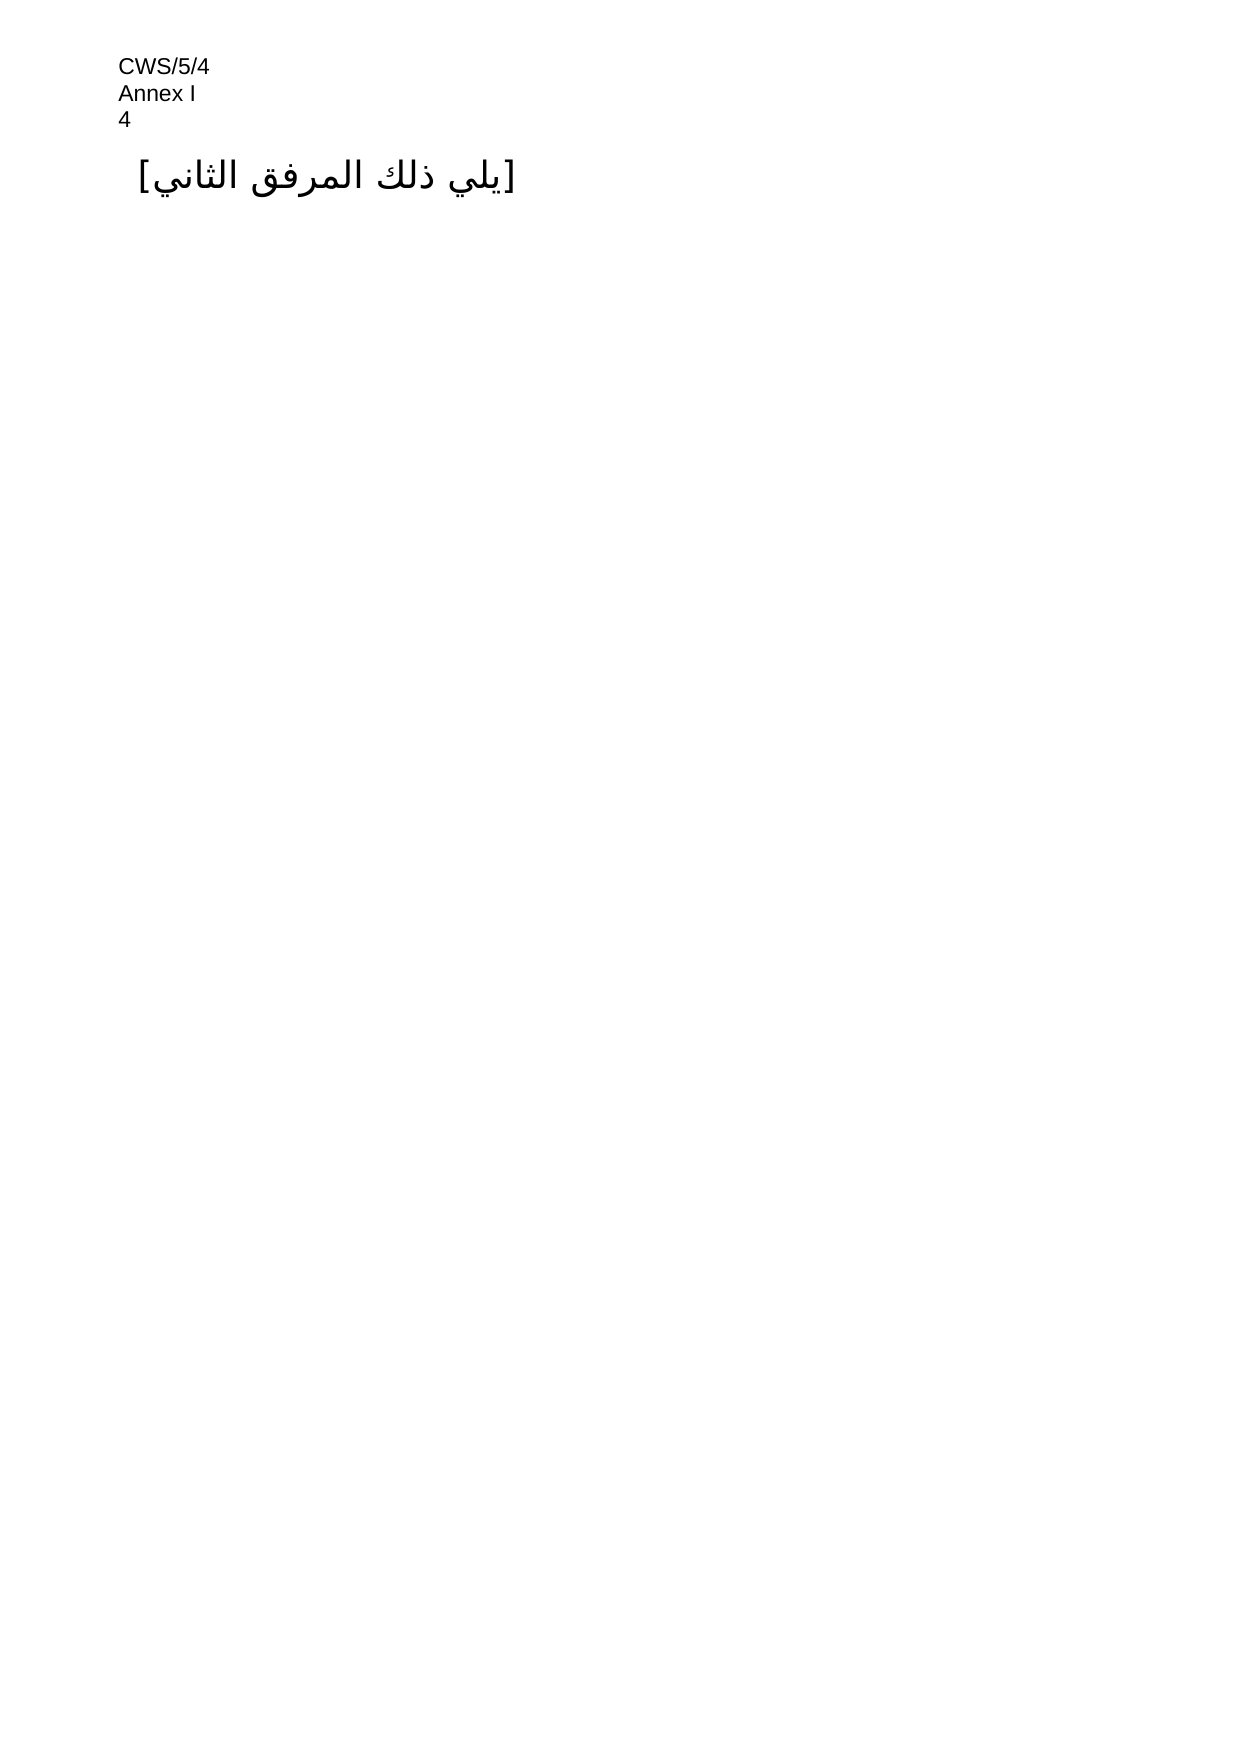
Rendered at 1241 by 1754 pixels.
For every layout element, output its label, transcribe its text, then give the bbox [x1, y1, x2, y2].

text [يلي ذلك المرفق الثاني] [118, 158, 516, 196]
